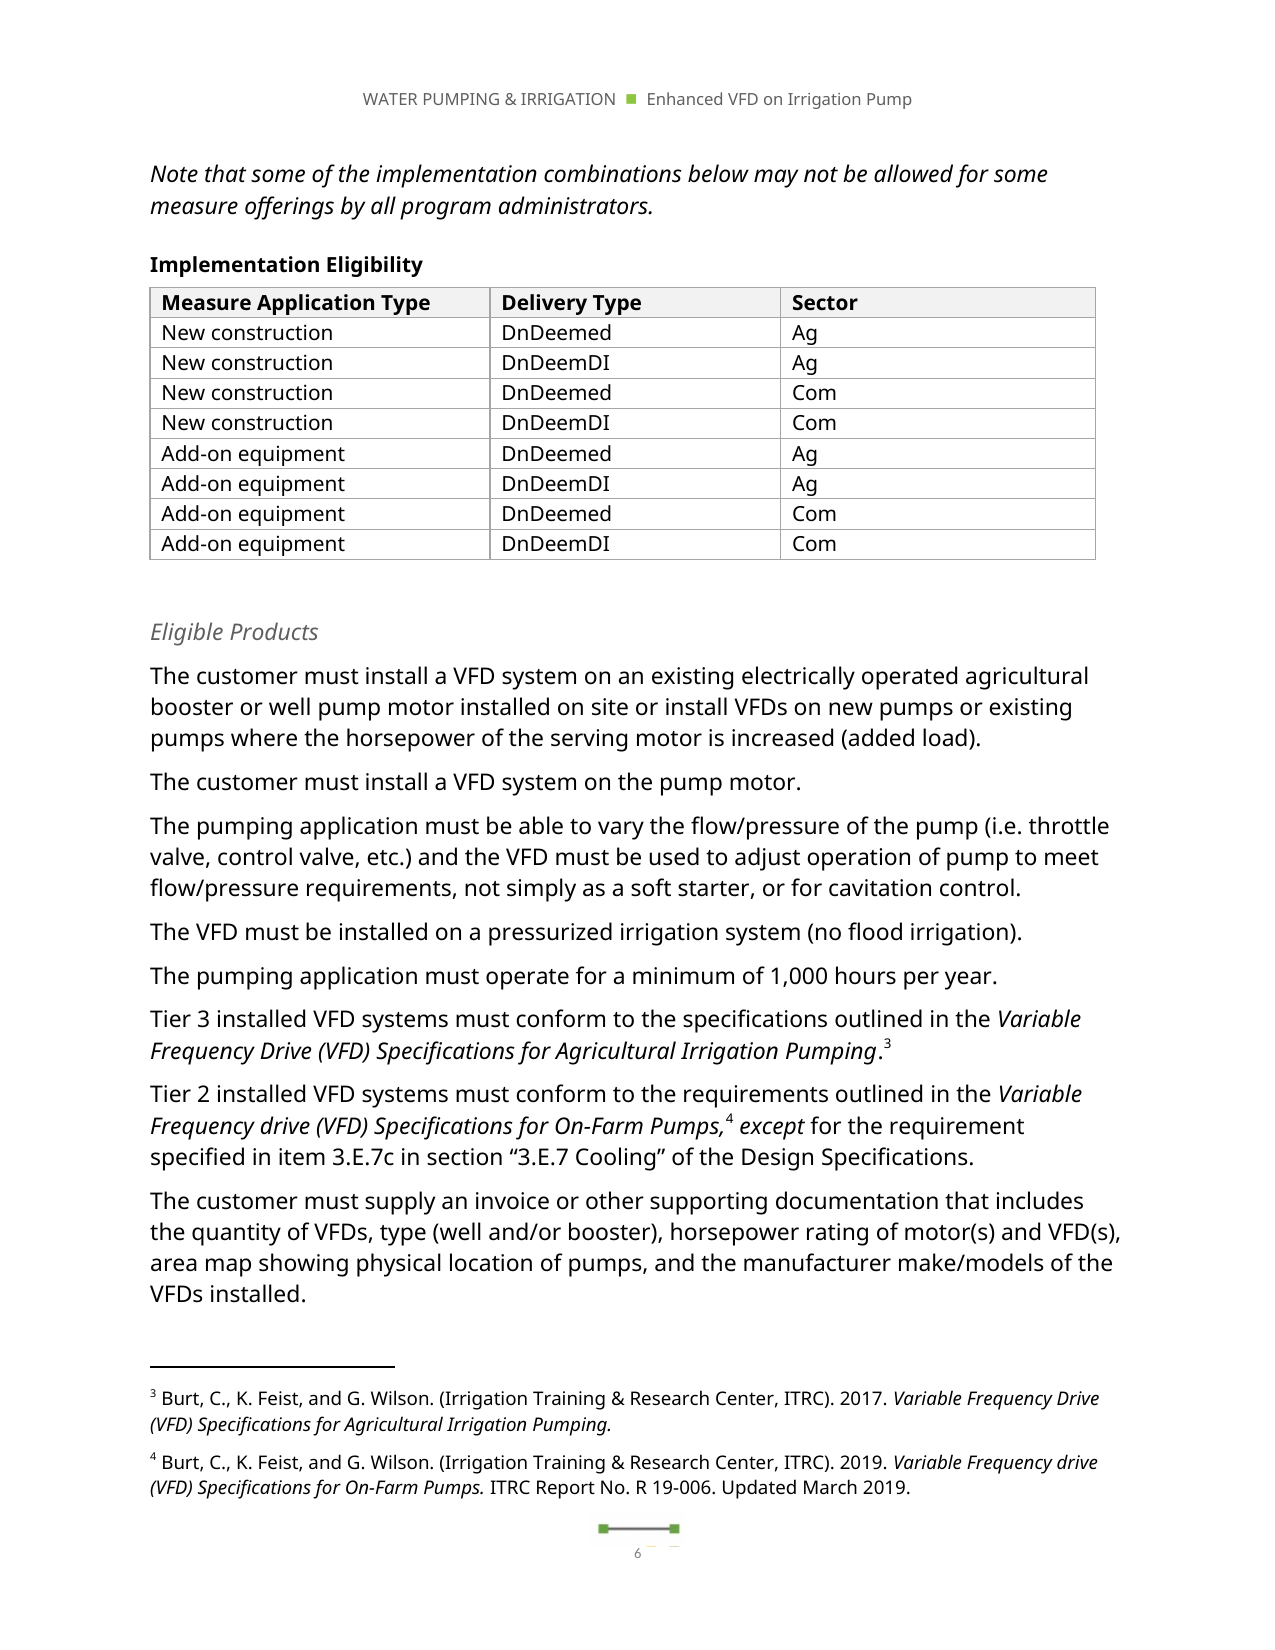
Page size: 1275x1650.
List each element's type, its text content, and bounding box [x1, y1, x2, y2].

text The customer must install a VFD system on the pump motor. [150, 766, 1125, 797]
table_cell DnDeemDI [491, 409, 780, 438]
table_cell Com [781, 409, 1095, 438]
table_header Delivery Type [491, 288, 780, 317]
table_cell DnDeemDI [491, 348, 780, 377]
text The customer must install a VFD system on an existing electrically operated agricultural booster or well pump motor installed on site or install VFDs on new pumps or existing pumps where the horsepower of the serving motor is increased (added load). [150, 660, 1125, 753]
table_cell DnDeemed [491, 379, 780, 408]
table_header Sector [781, 288, 1095, 317]
text The pumping application must operate for a minimum of 1,000 hours per year. [150, 960, 1125, 991]
table_cell New construction [151, 318, 489, 347]
table_cell Add-on equipment [151, 439, 489, 468]
table_cell Com [781, 379, 1095, 408]
table_cell Com [781, 499, 1095, 528]
table_cell Ag [781, 318, 1095, 347]
table_header Measure Application Type [151, 288, 489, 317]
subtitle Eligible Products [150, 616, 1125, 647]
table_cell Ag [781, 469, 1095, 498]
text Tier 3 installed VFD systems must conform to the specifications outlined in the Variable Frequency Drive (VFD) Specifications for Agricultural Irrigation Pumping. [150, 1003, 1125, 1066]
table_cell Add-on equipment [151, 530, 489, 559]
table_cell New construction [151, 379, 489, 408]
text Implementation Eligibility [150, 250, 1125, 278]
table_cell DnDeemDI [491, 469, 780, 498]
table_cell New construction [151, 348, 489, 377]
table_cell DnDeemDI [491, 530, 780, 559]
picture [589, 1512, 684, 1547]
table_cell Com [781, 530, 1095, 559]
text The VFD must be installed on a pressurized irrigation system (no flood irrigation). [150, 916, 1125, 947]
text Tier 2 installed VFD systems must conform to the requirements outlined in the Variable Frequency drive (VFD) Specifications for On-Farm Pumps, except for the requirement specified in item 3.E.7c in section “3.E.7 Cooling” of the Design Specifications. [150, 1078, 1125, 1172]
table_cell New construction [151, 409, 489, 438]
text Note that some of the implementation combinations below may not be allowed for some measure offerings by all program administrators. [150, 158, 1125, 221]
text The pumping application must be able to vary the flow/pressure of the pump (i.e. throttle valve, control valve, etc.) and the VFD must be used to adjust operation of pump to meet flow/pressure requirements, not simply as a soft starter, or for cavitation control. [150, 810, 1125, 903]
text The customer must supply an invoice or other supporting documentation that includes the quantity of VFDs, type (well and/or booster), horsepower rating of motor(s) and VFD(s), area map showing physical location of pumps, and the manufacturer make/models of the VFDs installed. [150, 1185, 1125, 1310]
table_cell DnDeemed [491, 439, 780, 468]
table_cell DnDeemed [491, 499, 780, 528]
table_cell Ag [781, 439, 1095, 468]
table_cell DnDeemed [491, 318, 780, 347]
table_cell Add-on equipment [151, 499, 489, 528]
table_cell Ag [781, 348, 1095, 377]
table_cell Add-on equipment [151, 469, 489, 498]
